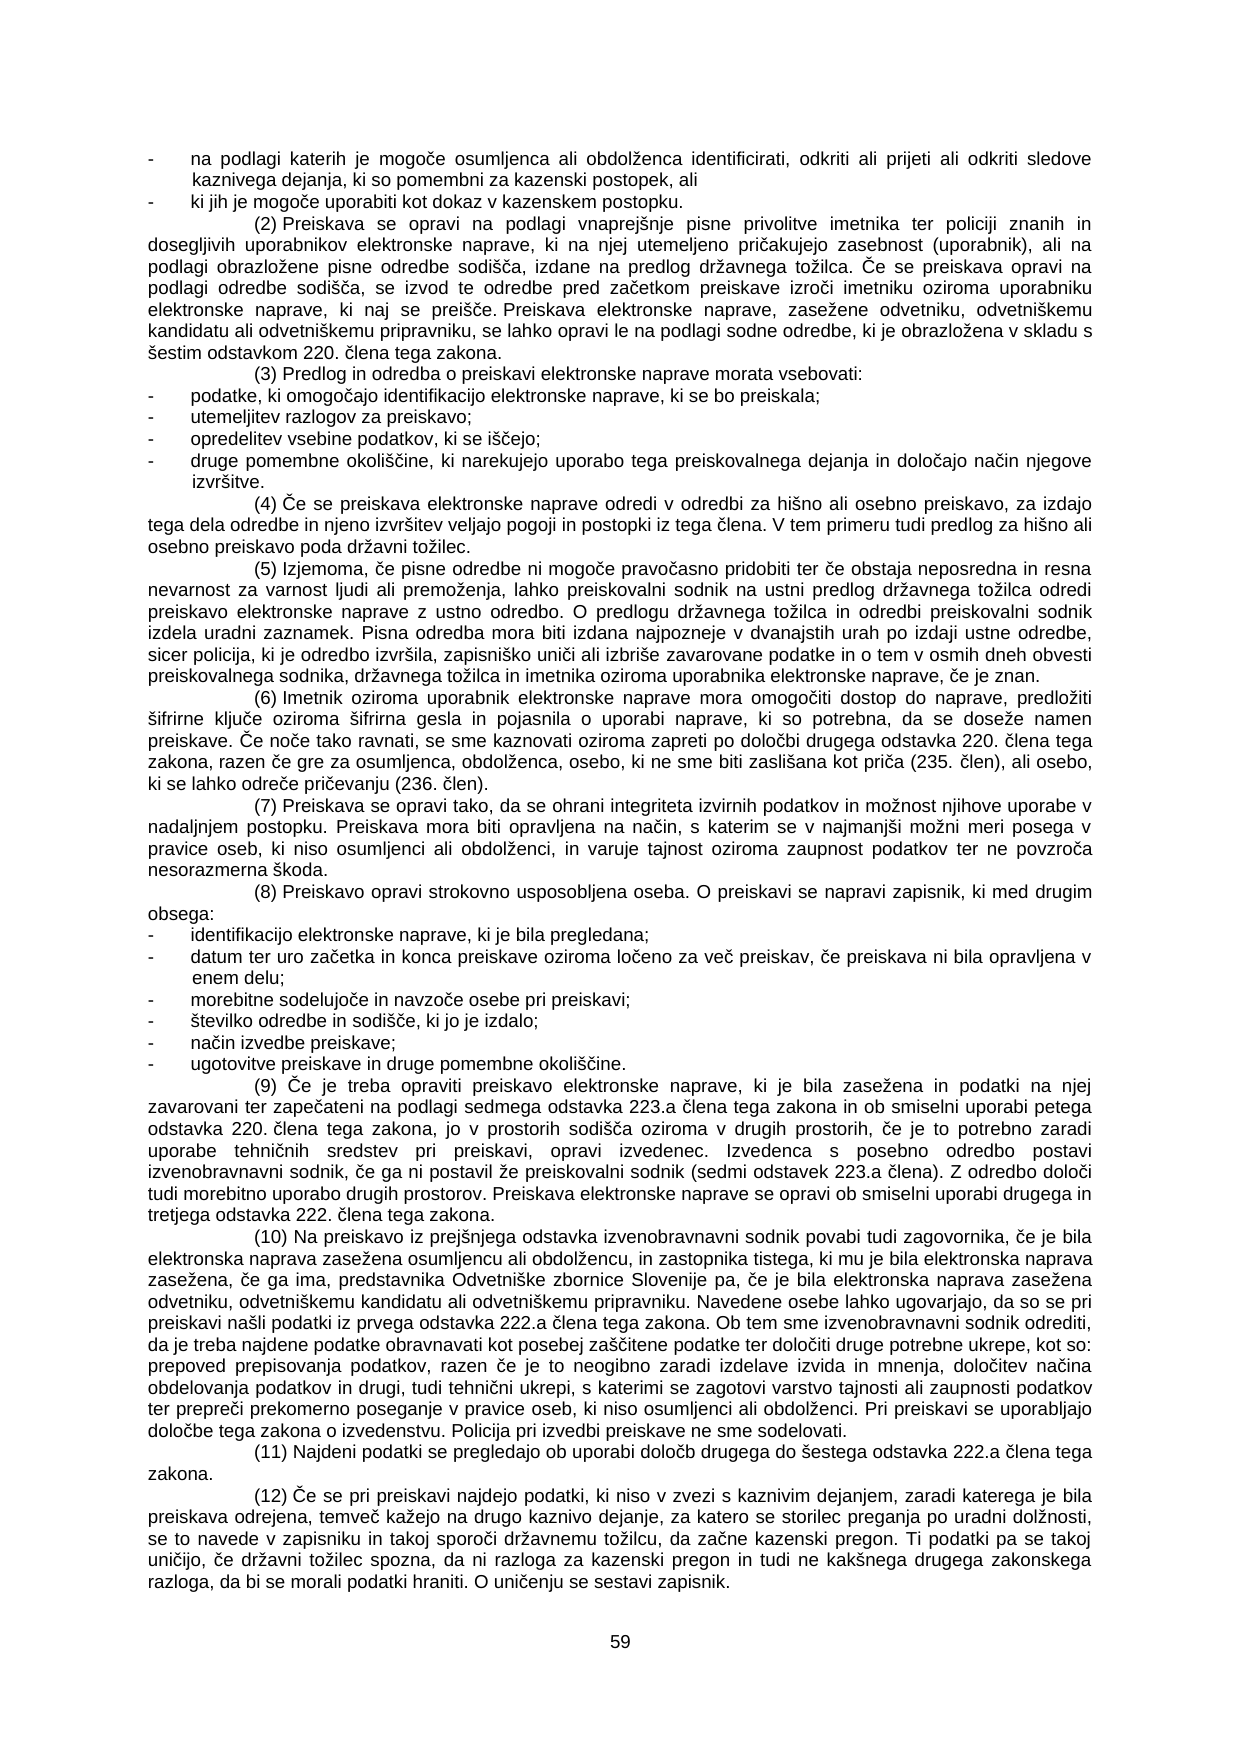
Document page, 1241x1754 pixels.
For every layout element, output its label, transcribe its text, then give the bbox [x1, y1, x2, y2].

text (4) Če se preiskava elektronske naprave odredi v odredbi za hišno ali osebno preiskavo, za izdajo tega dela odredbe in njeno izvršitev veljajo pogoji in postopki iz tega člena. V tem primeru tudi predlog za hišno ali osebno preiskavo poda državni tožilec. [148, 493, 1093, 557]
text (9) Če je treba opraviti preiskavo elektronske naprave, ki je bila zasežena in podatki na njej zavarovani ter zapečateni na podlagi sedmega odstavka 223.a člena tega zakona in ob smiselni uporabi petega odstavka 220. člena tega zakona, jo v prostorih sodišča oziroma v drugih prostorih, če je to potrebno zaradi uporabe tehničnih sredstev pri preiskavi, opravi izvedenec. Izvedenca s posebno odredbo postavi izvenobravnavni sodnik, če ga ni postavil že preiskovalni sodnik (sedmi odstavek 223.a člena). Z odredbo določi tudi morebitno uporabo drugih prostorov. Preiskava elektronske naprave se opravi ob smiselni uporabi drugega in tretjega odstavka 222. člena tega zakona. [148, 1075, 1093, 1226]
text - podatke, ki omogočajo identifikacijo elektronske naprave, ki se bo preiskala; [148, 385, 1093, 406]
text - ki jih je mogoče uporabiti kot dokaz v kazenskem postopku. [148, 191, 1093, 212]
text - številko odredbe in sodišče, ki jo je izdalo; [148, 1010, 1093, 1032]
text - datum ter uro začetka in konca preiskave oziroma ločeno za več preiskav, če preiskava ni bila opravljena v enem delu; [148, 945, 1093, 988]
text - ugotovitve preiskave in druge pomembne okoliščine. [148, 1053, 1093, 1075]
text (10) Na preiskavo iz prejšnjega odstavka izvenobravnavni sodnik povabi tudi zagovornika, če je bila elektronska naprava zasežena osumljencu ali obdolžencu, in zastopnika tistega, ki mu je bila elektronska naprava zasežena, če ga ima, predstavnika Odvetniške zbornice Slovenije pa, če je bila elektronska naprava zasežena odvetniku, odvetniškemu kandidatu ali odvetniškemu pripravniku. Navedene osebe lahko ugovarjajo, da so se pri preiskavi našli podatki iz prvega odstavka 222.a člena tega zakona. Ob tem sme izvenobravnavni sodnik odrediti, da je treba najdene podatke obravnavati kot posebej zaščitene podatke ter določiti druge potrebne ukrepe, kot so: prepoved prepisovanja podatkov, razen če je to neogibno zaradi izdelave izvida in mnenja, določitev načina obdelovanja podatkov in drugi, tudi tehnični ukrepi, s katerimi se zagotovi varstvo tajnosti ali zaupnosti podatkov ter prepreči prekomerno poseganje v pravice oseb, ki niso osumljenci ali obdolženci. Pri preiskavi se uporabljajo določbe tega zakona o izvedenstvu. Policija pri izvedbi preiskave ne sme sodelovati. [148, 1226, 1093, 1441]
text (6) Imetnik oziroma uporabnik elektronske naprave mora omogočiti dostop do naprave, predložiti šifrirne ključe oziroma šifrirna gesla in pojasnila o uporabi naprave, ki so potrebna, da se doseže namen preiskave. Če noče tako ravnati, se sme kaznovati oziroma zapreti po določbi drugega odstavka 220. člena tega zakona, razen če gre za osumljenca, obdolženca, osebo, ki ne sme biti zaslišana kot priča (235. člen), ali osebo, ki se lahko odreče pričevanju (236. člen). [148, 687, 1093, 794]
text (12) Če se pri preiskavi najdejo podatki, ki niso v zvezi s kaznivim dejanjem, zaradi katerega je bila preiskava odrejena, temveč kažejo na drugo kaznivo dejanje, za katero se storilec preganja po uradni dolžnosti, se to navede v zapisniku in takoj sporoči državnemu tožilcu, da začne kazenski pregon. Ti podatki pa se takoj uničijo, če državni tožilec spozna, da ni razloga za kazenski pregon in tudi ne kakšnega drugega zakonskega razloga, da bi se morali podatki hraniti. O uničenju se sestavi zapisnik. [148, 1484, 1093, 1592]
text - utemeljitev razlogov za preiskavo; [148, 406, 1093, 428]
text - način izvedbe preiskave; [148, 1032, 1093, 1053]
text (2) Preiskava se opravi na podlagi vnaprejšnje pisne privolitve imetnika ter policiji znanih in dosegljivih uporabnikov elektronske naprave, ki na njej utemeljeno pričakujejo zasebnost (uporabnik), ali na podlagi obrazložene pisne odredbe sodišča, izdane na predlog državnega tožilca. Če se preiskava opravi na podlagi odredbe sodišča, se izvod te odredbe pred začetkom preiskave izroči imetniku oziroma uporabniku elektronske naprave, ki naj se preišče. Preiskava elektronske naprave, zasežene odvetniku, odvetniškemu kandidatu ali odvetniškemu pripravniku, se lahko opravi le na podlagi sodne odredbe, ki je obrazložena v skladu s šestim odstavkom 220. člena tega zakona. [148, 212, 1093, 363]
text (11) Najdeni podatki se pregledajo ob uporabi določb drugega do šestega odstavka 222.a člena tega zakona. [148, 1441, 1093, 1484]
text (3) Predlog in odredba o preiskavi elektronske naprave morata vsebovati: [148, 363, 1093, 385]
text (8) Preiskavo opravi strokovno usposobljena oseba. O preiskavi se napravi zapisnik, ki med drugim obsega: [148, 881, 1093, 924]
text - identifikacijo elektronske naprave, ki je bila pregledana; [148, 924, 1093, 945]
text - na podlagi katerih je mogoče osumljenca ali obdolženca identificirati, odkriti ali prijeti ali odkriti sledove kaznivega dejanja, ki so pomembni za kazenski postopek, ali [148, 148, 1093, 191]
text (5) Izjemoma, če pisne odredbe ni mogoče pravočasno pridobiti ter če obstaja neposredna in resna nevarnost za varnost ljudi ali premoženja, lahko preiskovalni sodnik na ustni predlog državnega tožilca odredi preiskavo elektronske naprave z ustno odredbo. O predlogu državnega tožilca in odredbi preiskovalni sodnik izdela uradni zaznamek. Pisna odredba mora biti izdana najpozneje v dvanajstih urah po izdaji ustne odredbe, sicer policija, ki je odredbo izvršila, zapisniško uniči ali izbriše zavarovane podatke in o tem v osmih dneh obvesti preiskovalnega sodnika, državnega tožilca in imetnika oziroma uporabnika elektronske naprave, če je znan. [148, 557, 1093, 687]
text (7) Preiskava se opravi tako, da se ohrani integriteta izvirnih podatkov in možnost njihove uporabe v nadaljnjem postopku. Preiskava mora biti opravljena na način, s katerim se v najmanjši možni meri posega v pravice oseb, ki niso osumljenci ali obdolženci, in varuje tajnost oziroma zaupnost podatkov ter ne povzroča nesorazmerna škoda. [148, 794, 1093, 881]
text - druge pomembne okoliščine, ki narekujejo uporabo tega preiskovalnega dejanja in določajo način njegove izvršitve. [148, 449, 1093, 493]
text - morebitne sodelujoče in navzoče osebe pri preiskavi; [148, 988, 1093, 1010]
text - opredelitev vsebine podatkov, ki se iščejo; [148, 428, 1093, 449]
